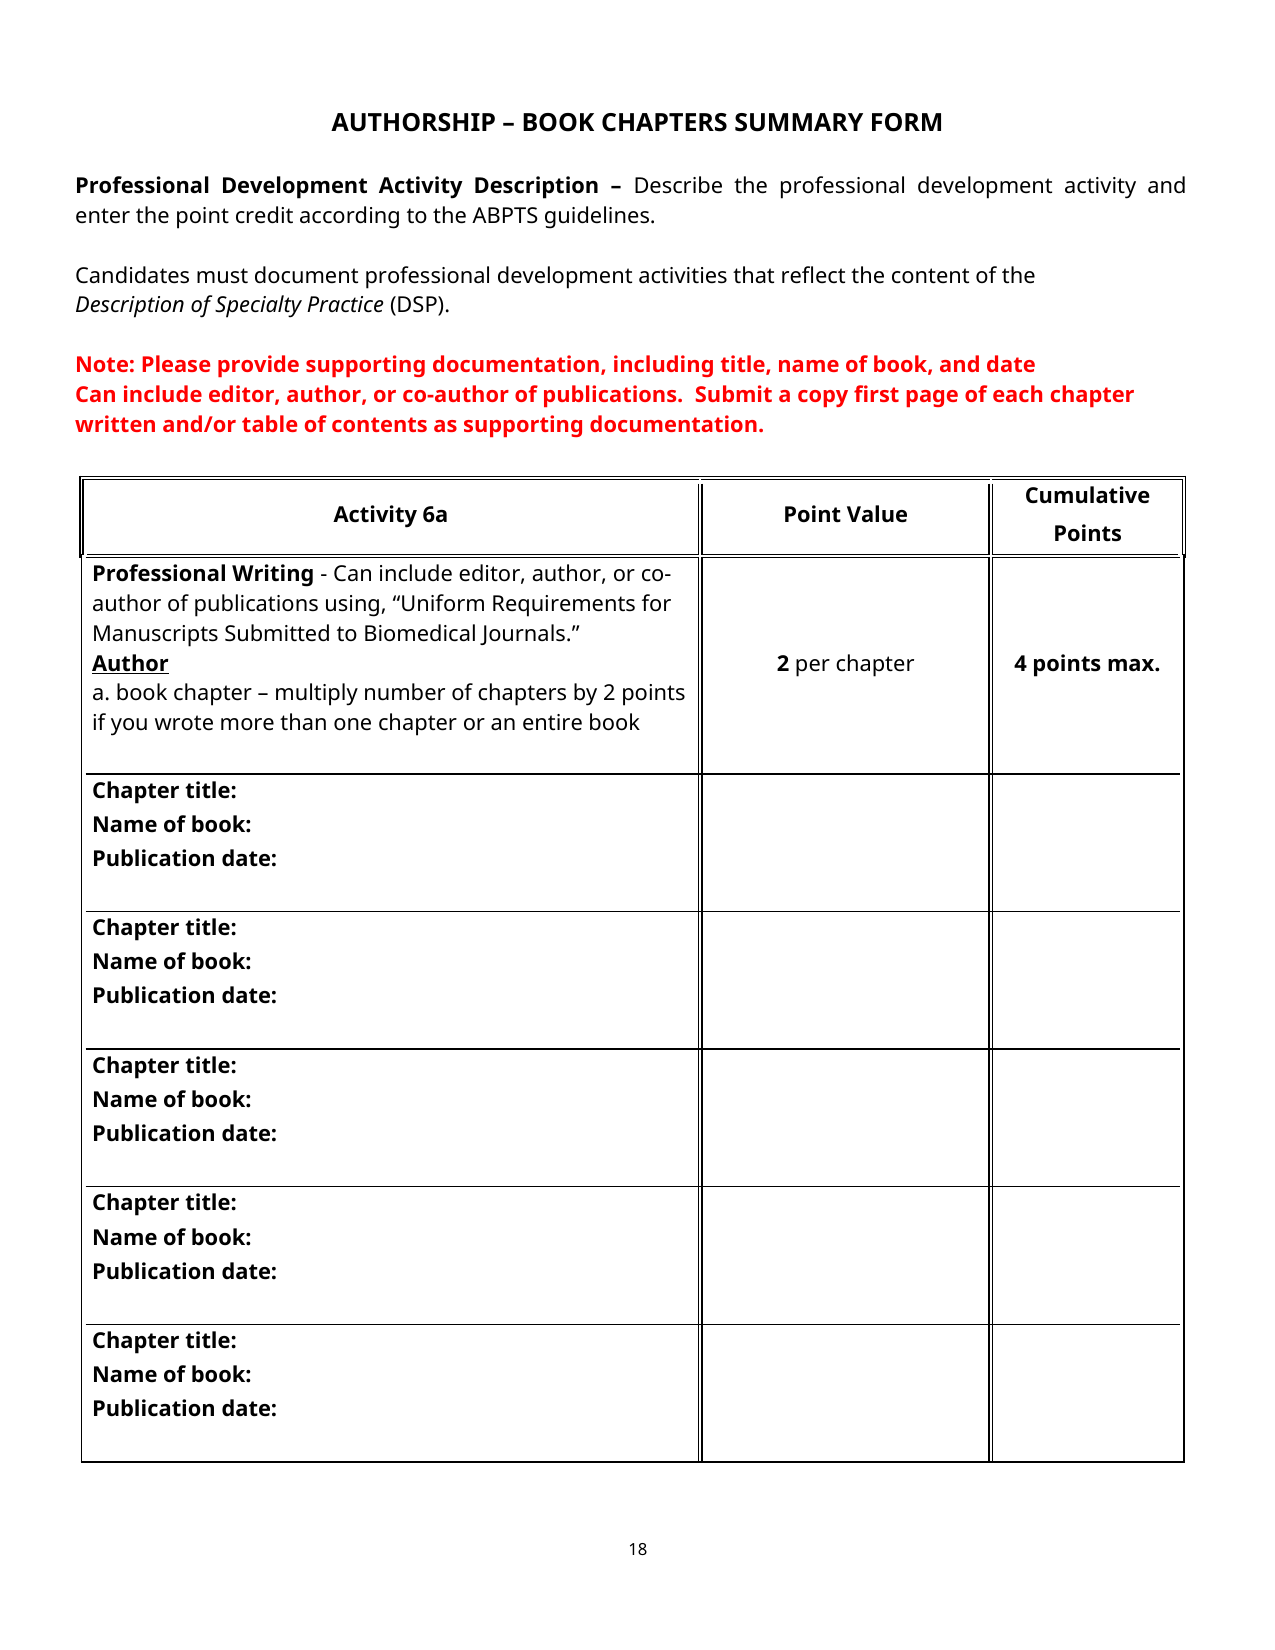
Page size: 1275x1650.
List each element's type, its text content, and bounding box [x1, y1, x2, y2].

text Can include editor, author, or co-author of publications. Submit a copy first page of each chapter written and/or table of contents as supporting documentation. [75, 379, 1191, 438]
table_cell [703, 1325, 988, 1461]
table_cell [703, 775, 988, 911]
table_header Cumulative Points [991, 480, 1182, 553]
text Description of Specialty Practice (DSP). [75, 289, 1187, 319]
table_cell [703, 1187, 988, 1323]
table_cell [993, 911, 1183, 1048]
table_header Point Value [700, 477, 991, 553]
table_cell 4 points max. [991, 554, 1183, 773]
text Professional Development Activity Description – Describe the professional development activity and enter the point credit according to the ABPTS guidelines. [75, 170, 1187, 230]
table_cell Professional Writing - Can include editor, author, or co-author of publications using, “Uniform Requirements for Manuscripts Submitted to Biomedical Journals.” Author a. book chapter – multiply number of chapters by 2 points if you wrote more than one chapter or an entire book [82, 554, 700, 773]
table_cell [993, 1186, 1183, 1323]
table_cell [993, 1048, 1183, 1186]
table_cell [993, 773, 1183, 911]
table_cell Chapter title: Name of book: Publication date: [82, 911, 698, 1048]
table_cell 2 per chapter [703, 558, 988, 773]
table_cell Chapter title: Name of book: Publication date: [82, 1324, 698, 1461]
text Authorship – Book CHAPTERS SUMMARY Form [37, 105, 1237, 139]
table_cell Chapter title: Name of book: Publication date: [82, 1048, 698, 1186]
text Note: Please provide supporting documentation, including title, name of book, and date [75, 349, 1191, 379]
table_header Activity 6a [81, 477, 700, 553]
table_cell [993, 1324, 1183, 1461]
table_cell [703, 912, 988, 1048]
table_cell Chapter title: Name of book: Publication date: [82, 1186, 698, 1323]
table_cell [703, 1050, 988, 1186]
table_cell Chapter title: Name of book: Publication date: [82, 773, 698, 911]
text Candidates must document professional development activities that reflect the content of the [75, 260, 1187, 289]
